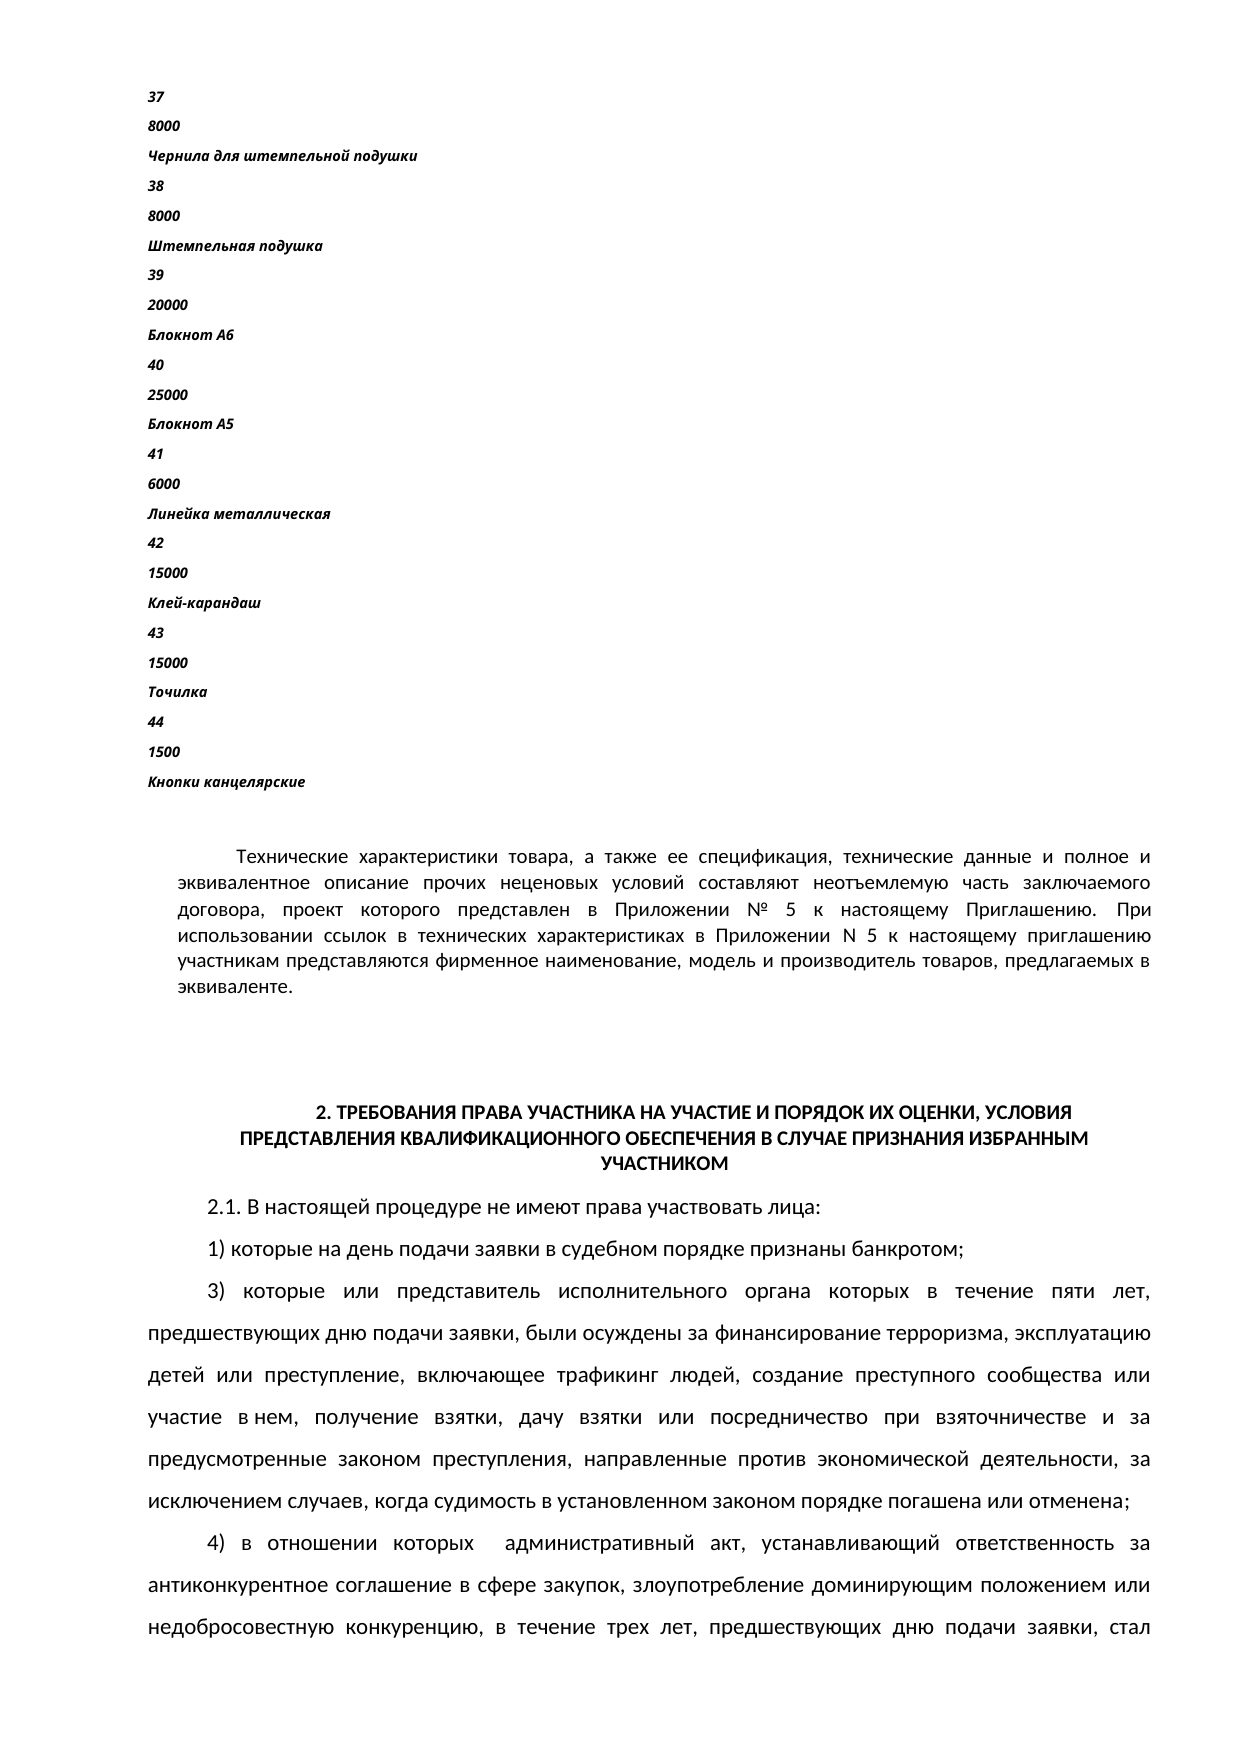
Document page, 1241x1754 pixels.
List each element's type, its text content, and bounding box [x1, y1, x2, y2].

text 2. ТРЕБОВАНИЯ ПРАВА УЧАСТНИКА НА УЧАСТИЕ И ПОРЯДОК ИХ ОЦЕНКИ, УСЛОВИЯ ПРЕДСТАВЛЕНИЯ КВАЛИФИКАЦИОННОГО ОБЕСПЕЧЕНИЯ В СЛУЧАЕ ПРИЗНАНИЯ ИЗБРАННЫМ УЧАСТНИКОМ [177, 1099, 1152, 1176]
text Технические характеристики товара, а также ее спецификация, технические данные и полное и эквивалентное описание прочих неценовых условий составляют неотъемлемую часть заключаемого договора, проект которого представлен в Приложении № 5 к настоящему Приглашению. При использовании ссылок в технических характеристиках в Приложении N 5 к настоящему приглашению участникам представляются фирменное наименование, модель и производитель товаров, предлагаемых в эквиваленте. [177, 843, 1152, 998]
text 3) которые или представитель исполнительного органа которых в течение пяти лет, предшествующих дню подачи заявки, были осуждены за финансирование терроризма, эксплуатацию детей или преступление, включающее трафикинг людей, создание преступного сообщества или участие в нем, получение взятки, дачу взятки или посредничество при взяточничестве и за предусмотренные законом преступления, направленные против экономической деятельности, за исключением случаев, когда судимость в установленном законом порядке погашена или отменена; [148, 1276, 1152, 1514]
text 2.1. В настоящей процедуре не имеют права участвовать лица: [148, 1192, 1152, 1220]
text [148, 1528, 1152, 1640]
text 1) которые на день подачи заявки в судебном порядке признаны банкротом; [148, 1234, 1152, 1262]
